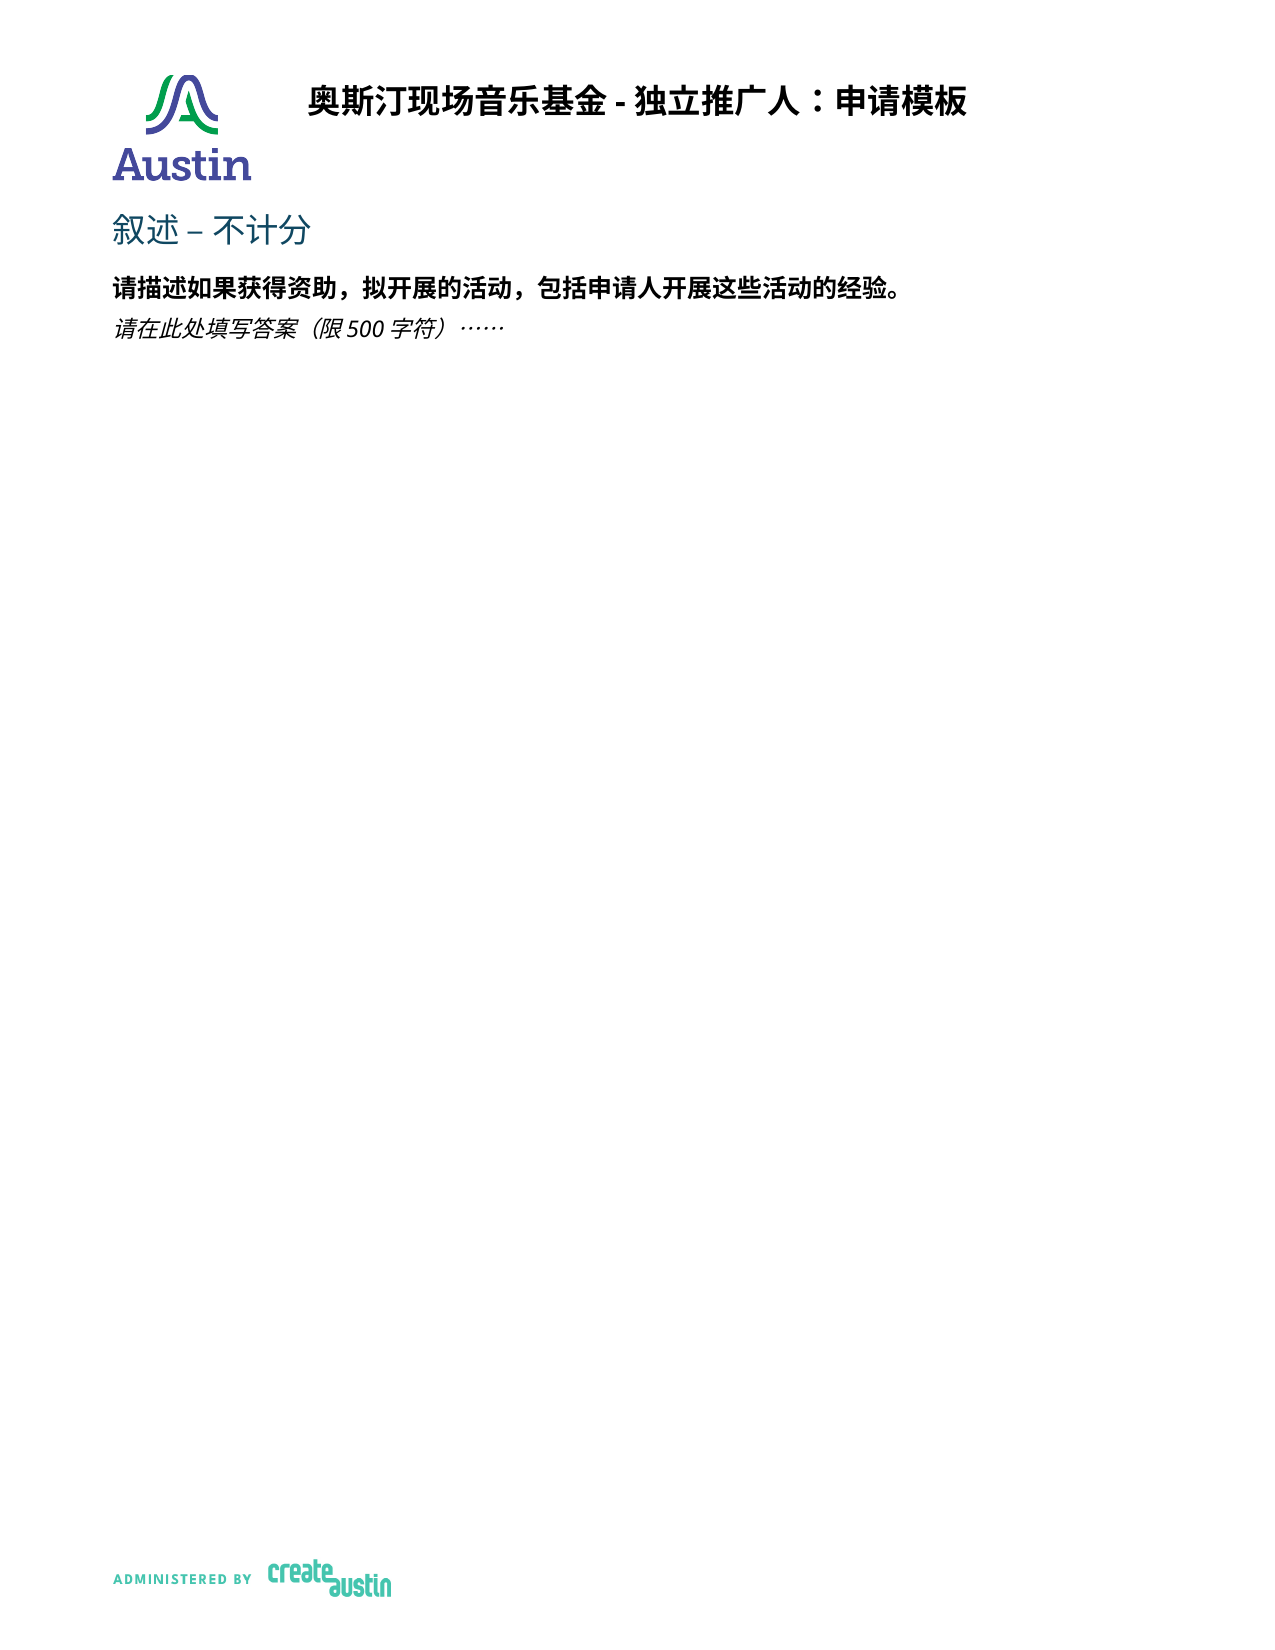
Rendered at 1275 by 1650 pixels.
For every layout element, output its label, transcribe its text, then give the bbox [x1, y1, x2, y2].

subtitle 叙述 – 不计分 [112, 204, 1162, 252]
picture [0, 1541, 1275, 1616]
text 请在此处填写答案（限500字符）…… [112, 310, 1162, 344]
picture [112, 75, 252, 181]
text 请描述如果获得资助，拟开展的活动，包括申请人开展这些活动的经验。 [112, 268, 1162, 305]
